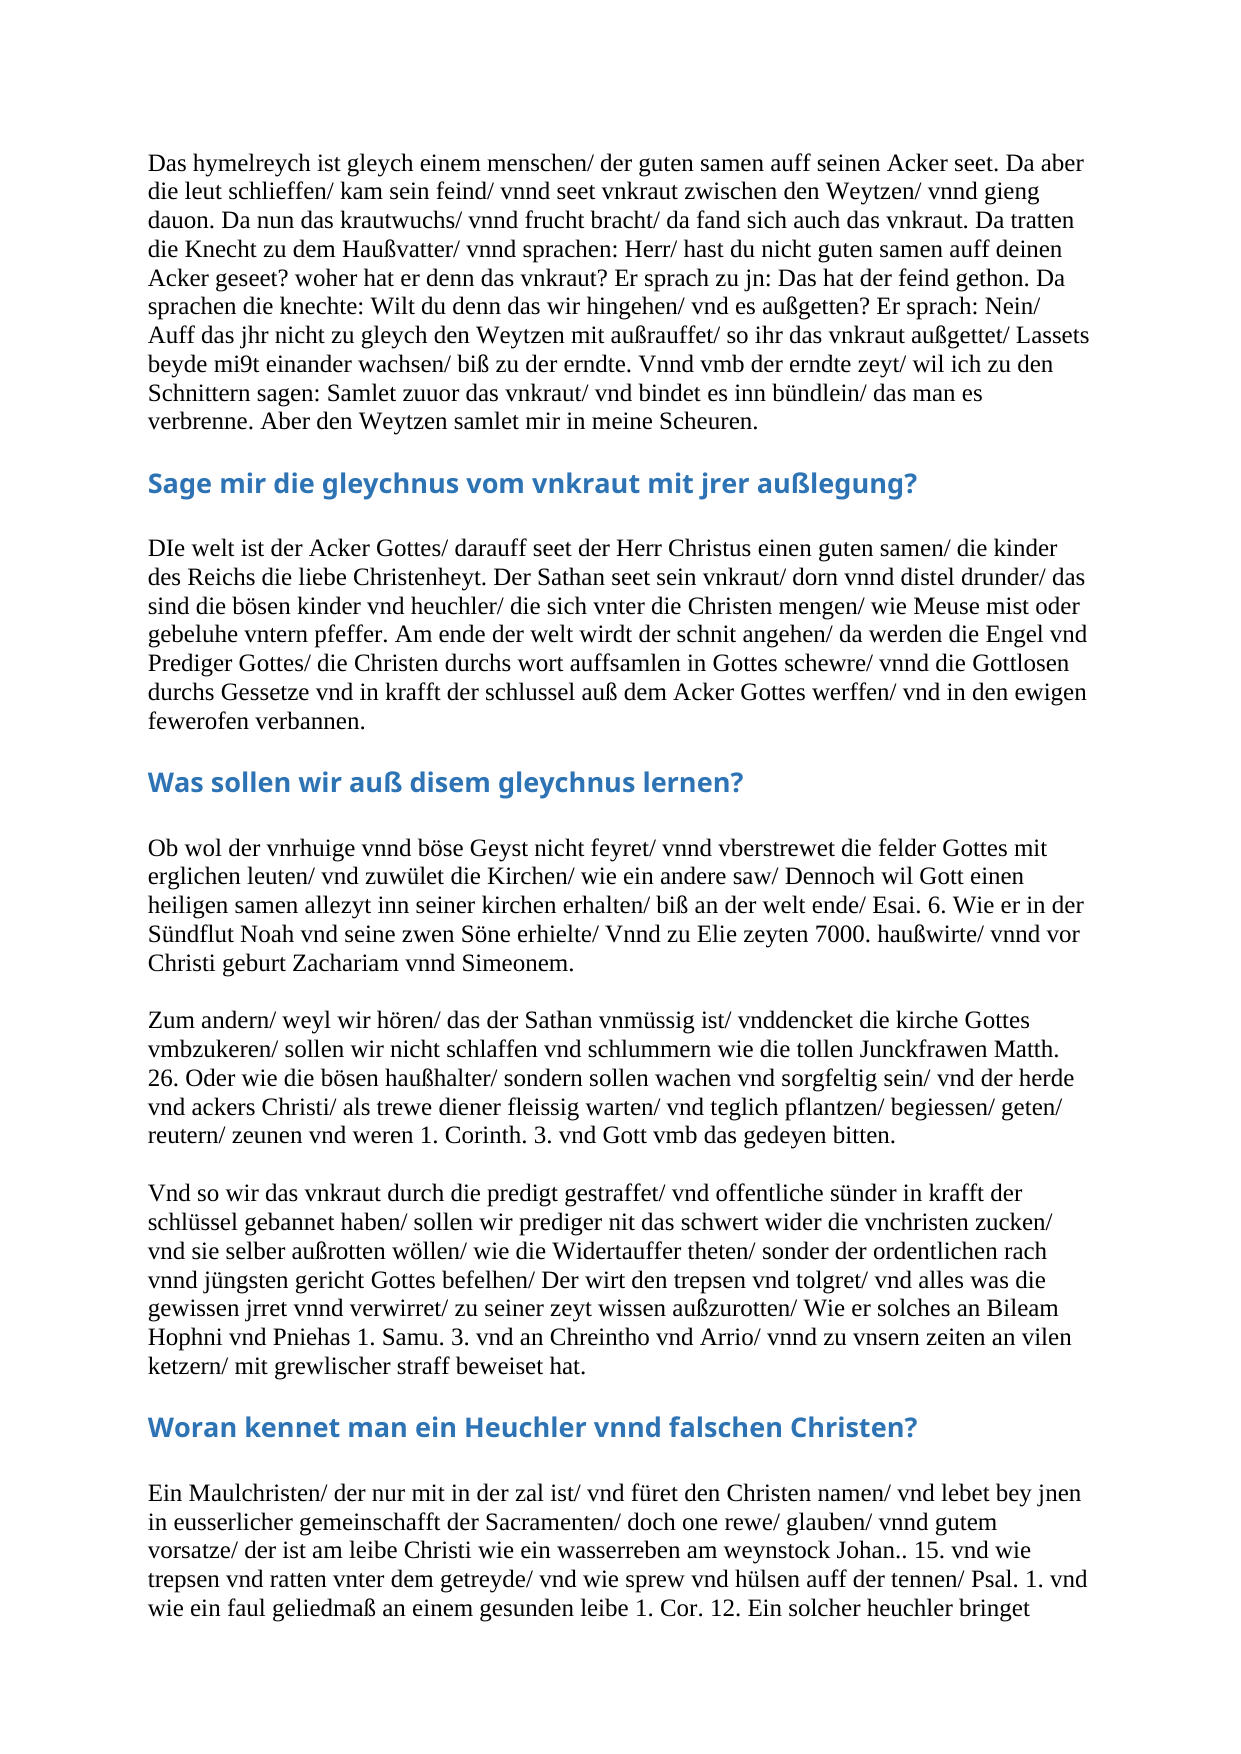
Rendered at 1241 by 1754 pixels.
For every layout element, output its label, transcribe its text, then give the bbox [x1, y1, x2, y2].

text Ob wol der vnrhuige vnnd böse Geyst nicht feyret/ vnnd vberstrewet die felder Gottes mit erglichen leuten/ vnd zuwület die Kirchen/ wie ein andere saw/ Dennoch wil Gott einen heiligen samen allezyt inn seiner kirchen erhalten/ biß an der welt ende/ Esai. 6. Wie er in der Sündflut Noah vnd seine zwen Söne erhielte/ Vnnd zu Elie zeyten 7000. haußwirte/ vnnd vor Christi geburt Zachariam vnnd Simeonem. [148, 833, 1093, 976]
subtitle Sage mir die gleychnus vom vnkraut mit jrer außlegung? [148, 464, 1093, 501]
subtitle Woran kennet man ein Heuchler vnnd falschen Christen? [148, 1409, 1093, 1446]
text Vnd so wir das vnkraut durch die predigt gestraffet/ vnd offentliche sünder in krafft der schlüssel gebannet haben/ sollen wir prediger nit das schwert wider die vnchristen zucken/ vnd sie selber außrotten wöllen/ wie die Widertauffer theten/ sonder der ordentlichen rach vnnd jüngsten gericht Gottes befelhen/ Der wirt den trepsen vnd tolgret/ vnd alles was die gewissen jrret vnnd verwirret/ zu seiner zeyt wissen außzurotten/ Wie er solches an Bileam Hophni vnd Pniehas 1. Samu. 3. vnd an Chreintho vnd Arrio/ vnnd zu vnsern zeiten an vilen ketzern/ mit grewlischer straff beweiset hat. [148, 1178, 1093, 1380]
subtitle Was sollen wir auß disem gleychnus lernen? [148, 764, 1093, 801]
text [148, 1478, 1093, 1622]
text DIe welt ist der Acker Gottes/ darauff seet der Herr Christus einen guten samen/ die kinder des Reichs die liebe Christenheyt. Der Sathan seet sein vnkraut/ dorn vnnd distel drunder/ das sind die bösen kinder vnd heuchler/ die sich vnter die Christen mengen/ wie Meuse mist oder gebeluhe vntern pfeffer. Am ende der welt wirdt der schnit angehen/ da werden die Engel vnd Prediger Gottes/ die Christen durchs wort auffsamlen in Gottes schewre/ vnnd die Gottlosen durchs Gessetze vnd in krafft der schlussel auß dem Acker Gottes werffen/ vnd in den ewigen fewerofen verbannen. [148, 533, 1093, 734]
text Das hymelreych ist gleych einem menschen/ der guten samen auff seinen Acker seet. Da aber die leut schlieffen/ kam sein feind/ vnnd seet vnkraut zwischen den Weytzen/ vnnd gieng dauon. Da nun das krautwuchs/ vnnd frucht bracht/ da fand sich auch das vnkraut. Da tratten die Knecht zu dem Haußvatter/ vnnd sprachen: Herr/ hast du nicht guten samen auff deinen Acker geseet? woher hat er denn das vnkraut? Er sprach zu jn: Das hat der feind gethon. Da sprachen die knechte: Wilt du denn das wir hingehen/ vnd es außgetten? Er sprach: Nein/ Auff das jhr nicht zu gleych den Weytzen mit außrauffet/ so ihr das vnkraut außgettet/ Lassets beyde mi9t einander wachsen/ biß zu der erndte. Vnnd vmb der erndte zeyt/ wil ich zu den Schnittern sagen: Samlet zuuor das vnkraut/ vnd bindet es inn bündlein/ das man es verbrenne. Aber den Weytzen samlet mir in meine Scheuren. [148, 148, 1093, 435]
text Zum andern/ weyl wir hören/ das der Sathan vnmüssig ist/ vnddencket die kirche Gottes vmbzukeren/ sollen wir nicht schlaffen vnd schlummern wie die tollen Junckfrawen Matth. 26. Oder wie die bösen haußhalter/ sondern sollen wachen vnd sorgfeltig sein/ vnd der herde vnd ackers Christi/ als trewe diener fleissig warten/ vnd teglich pflantzen/ begiessen/ geten/ reutern/ zeunen vnd weren 1. Corinth. 3. vnd Gott vmb das gedeyen bitten. [148, 1006, 1093, 1149]
